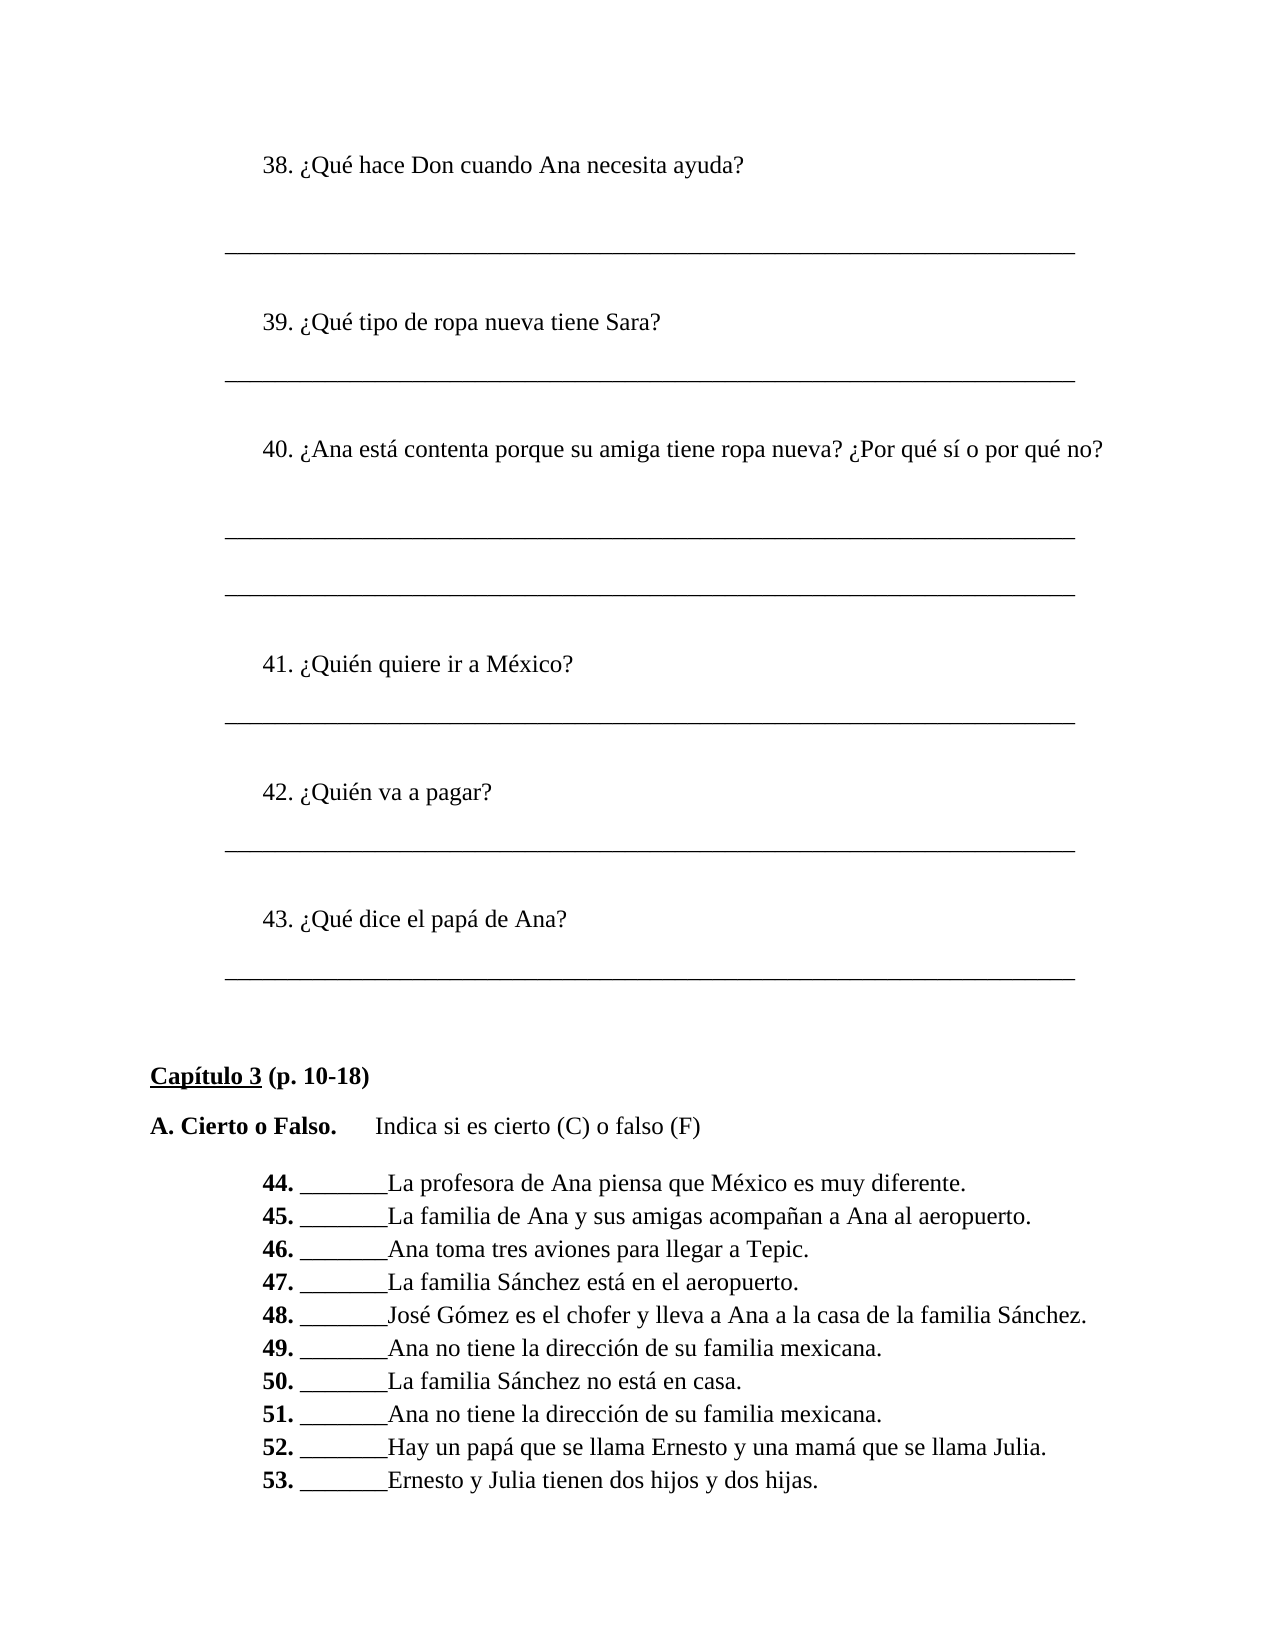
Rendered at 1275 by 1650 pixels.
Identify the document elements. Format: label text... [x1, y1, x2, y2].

list ____________________________________________________________________ [225, 570, 1125, 599]
list _______Ana toma tres aviones para llegar a Tepic. [262, 1234, 1125, 1263]
list _______La profesora de Ana piensa que México es muy diferente. [262, 1168, 1125, 1197]
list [225, 228, 1125, 257]
list _______La familia Sánchez está en el aeropuerto. [262, 1267, 1125, 1296]
text 42. ¿Quién va a pagar? [262, 777, 1125, 805]
list _______Hay un papá que se llama Ernesto y una mamá que se llama Julia. [262, 1432, 1125, 1461]
text 41. ¿Quién quiere ir a México? [262, 649, 1125, 677]
text 40. ¿Ana está contenta porque su amiga tiene ropa nueva? ¿Por qué sí o por qué no? [262, 434, 1125, 463]
list _______José Gómez es el chofer y lleva a Ana a la casa de la familia Sánchez. [262, 1300, 1125, 1329]
list _______La familia Sánchez no está en casa. [262, 1366, 1125, 1395]
list _______Ernesto y Julia tienen dos hijos y dos hijas. [262, 1466, 1125, 1494]
list ____________________________________________________________________ [225, 356, 1125, 385]
list _______Ana no tiene la dirección de su familia mexicana. [262, 1333, 1125, 1362]
text Capítulo 3 (p. 10-18) [150, 1061, 1125, 1090]
list _______Ana no tiene la dirección de su familia mexicana. [262, 1399, 1125, 1428]
list ____________________________________________________________________ [225, 513, 1125, 542]
text 39. ¿Qué tipo de ropa nueva tiene Sara? [262, 307, 1125, 335]
list ____________________________________________________________________ [225, 954, 1125, 983]
text 38. ¿Qué hace Don cuando Ana necesita ayuda? [262, 150, 1125, 179]
list ____________________________________________________________________ [225, 826, 1125, 855]
text 43. ¿Qué dice el papá de Ana? [262, 904, 1125, 933]
list _______La familia de Ana y sus amigas acompañan a Ana al aeropuerto. [262, 1201, 1125, 1230]
text A. Cierto o Falso. Indica si es cierto (C) o falso (F) [150, 1111, 1125, 1139]
list ____________________________________________________________________ [225, 698, 1125, 727]
